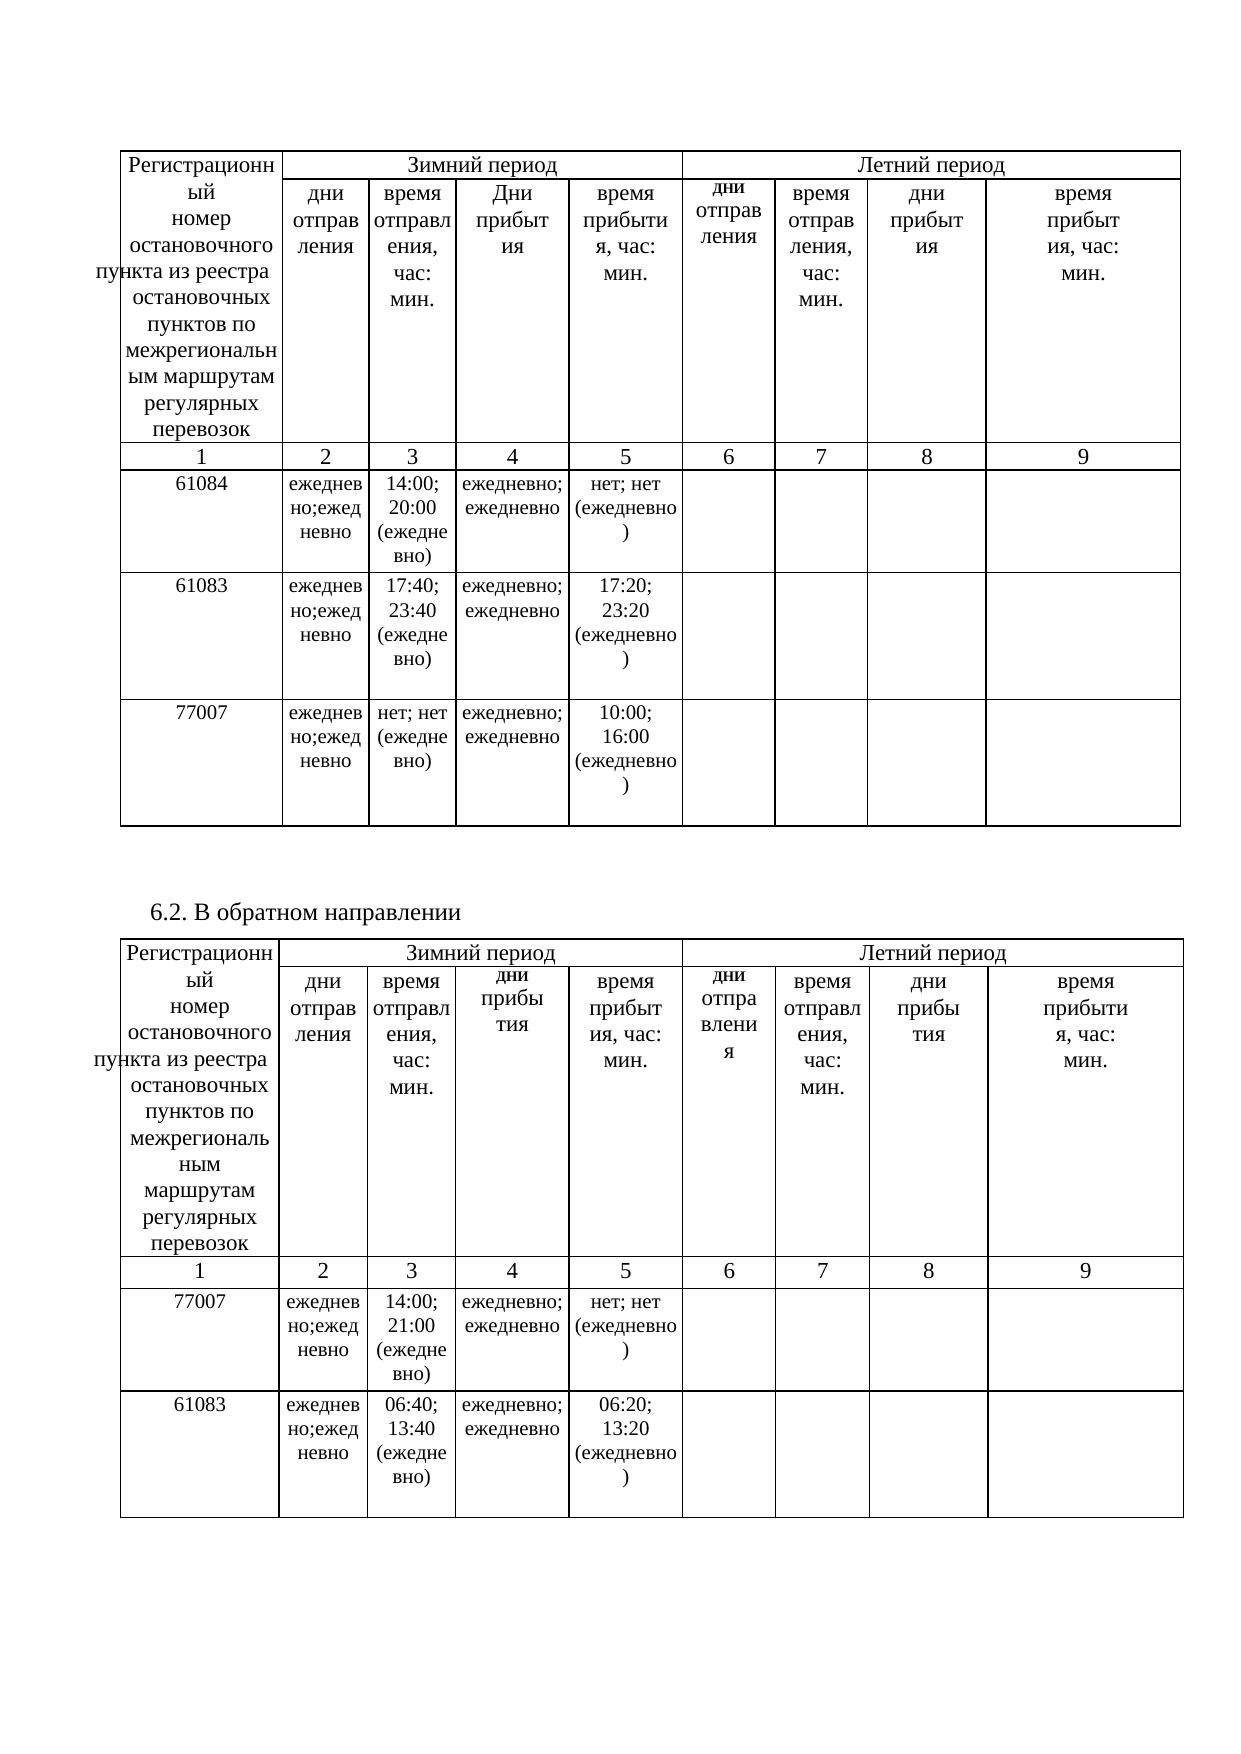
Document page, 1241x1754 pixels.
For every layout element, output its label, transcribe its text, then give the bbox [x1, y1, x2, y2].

table_cell 1 [121, 1257, 278, 1287]
table_header Зимний период [280, 940, 682, 966]
table_cell [683, 700, 774, 825]
table_cell 4 [456, 1257, 568, 1287]
table_cell время отправ ления, час: мин. [776, 180, 867, 441]
table_cell ежедневно;ежедневно [280, 1289, 367, 1390]
table_cell 06:20; 13:20 (ежедневно) [570, 1392, 682, 1517]
table_cell [776, 573, 867, 698]
table_cell [868, 573, 985, 698]
table_header Зимний период [283, 152, 682, 178]
table_header Регистрационный номер остановочного пункта из реестра остановочных пунктов по межрегиональным маршрутам регулярных перевозок [121, 940, 278, 1256]
table_cell ежедневно;ежедневно [456, 1289, 568, 1390]
table_cell ДНИ отпра влени я [683, 967, 775, 1256]
table_cell 77007 [121, 1289, 278, 1390]
table_cell 3 [368, 1257, 455, 1287]
table_cell нет; нет (ежедневно) [570, 1289, 682, 1390]
table_cell 77007 [121, 700, 282, 825]
table_cell ежедневно;ежедневно [457, 700, 568, 825]
table_cell 61083 [121, 1392, 278, 1517]
table_cell 9 [989, 1257, 1183, 1287]
table_cell ежедневно;ежедневно [457, 573, 568, 698]
table_cell Дни прибыт ия [457, 180, 568, 441]
table_cell [868, 471, 985, 572]
table_cell 8 [868, 443, 985, 469]
table_cell [987, 471, 1180, 572]
table_cell 2 [280, 1257, 367, 1287]
table_cell 7 [776, 443, 867, 469]
table_cell 61083 [121, 573, 282, 698]
table_cell время отправл ения, час: мин. [776, 967, 869, 1256]
table_cell 5 [570, 1257, 682, 1287]
table_cell [776, 471, 867, 572]
table_header Регистрационный номер остановочного пункта из реестра остановочных пунктов по межрегиональным маршрутам регулярных перевозок [121, 152, 282, 441]
table_cell время прибыти я, час: мин. [989, 967, 1183, 1256]
table_cell ежедневно;ежедневно [283, 471, 368, 572]
table_cell время отправл ения, час: мин. [370, 180, 455, 441]
table_cell 10:00; 16:00 (ежедневно) [570, 700, 682, 825]
table_cell 14:00; 21:00 (ежедневно) [368, 1289, 455, 1390]
table_cell ежедневно;ежедневно [283, 573, 368, 698]
table_cell время отправл ения, час: мин. [368, 967, 455, 1256]
table_cell 4 [457, 443, 568, 469]
table_cell [776, 1289, 869, 1390]
table_cell 3 [370, 443, 455, 469]
table_cell 06:40; 13:40 (ежедневно) [368, 1392, 455, 1517]
table_cell [868, 700, 985, 825]
text 6.2. В обратном направлении [150, 897, 1090, 925]
table_cell 61084 [121, 471, 282, 572]
table_cell 17:20; 23:20 (ежедневно) [570, 573, 682, 698]
table_cell [989, 1392, 1183, 1517]
table_cell дни отправ ления [283, 180, 368, 441]
table_cell [989, 1289, 1183, 1390]
table_cell нет; нет (ежедневно) [370, 700, 455, 825]
table_cell [683, 1392, 775, 1517]
table_cell [683, 471, 774, 572]
table_cell 2 [283, 443, 368, 469]
table_cell 9 [987, 443, 1180, 469]
table_cell ежедневно;ежедневно [457, 471, 568, 572]
table_cell ежедневно;ежедневно [456, 1392, 568, 1517]
table_cell 5 [570, 443, 682, 469]
table_cell дни прибыт ия [868, 180, 985, 441]
table_cell [776, 1392, 869, 1517]
table_cell [987, 573, 1180, 698]
table_cell дни отправ ления [280, 967, 367, 1256]
table_cell ежедневно;ежедневно [280, 1392, 367, 1517]
table_cell 6 [683, 443, 774, 469]
table_cell 6 [683, 1257, 775, 1287]
table_cell ДНИ отправ ления [683, 180, 774, 441]
table_cell 14:00; 20:00 (ежедневно) [370, 471, 455, 572]
table_cell ДНИ прибы тия [456, 967, 568, 1256]
table_cell нет; нет (ежедневно) [570, 471, 682, 572]
table_cell [776, 700, 867, 825]
table_cell 17:40; 23:40 (ежедневно) [370, 573, 455, 698]
table_cell время прибыти я, час: мин. [570, 180, 682, 441]
table_cell [683, 1289, 775, 1390]
table_cell [683, 573, 774, 698]
table_cell [870, 1392, 987, 1517]
table_cell дни прибы тия [870, 967, 987, 1256]
table_cell [870, 1289, 987, 1390]
table_cell 7 [776, 1257, 869, 1287]
table_cell 8 [870, 1257, 987, 1287]
table_cell время прибыт ия, час: мин. [987, 180, 1180, 441]
table_header Летний период [683, 152, 1180, 178]
table_cell ежедневно;ежедневно [283, 700, 368, 825]
table_cell время прибыт ия, час: мин. [570, 967, 682, 1256]
table_cell [987, 700, 1180, 825]
table_header Летний период [683, 940, 1183, 966]
table_cell 1 [121, 443, 282, 469]
